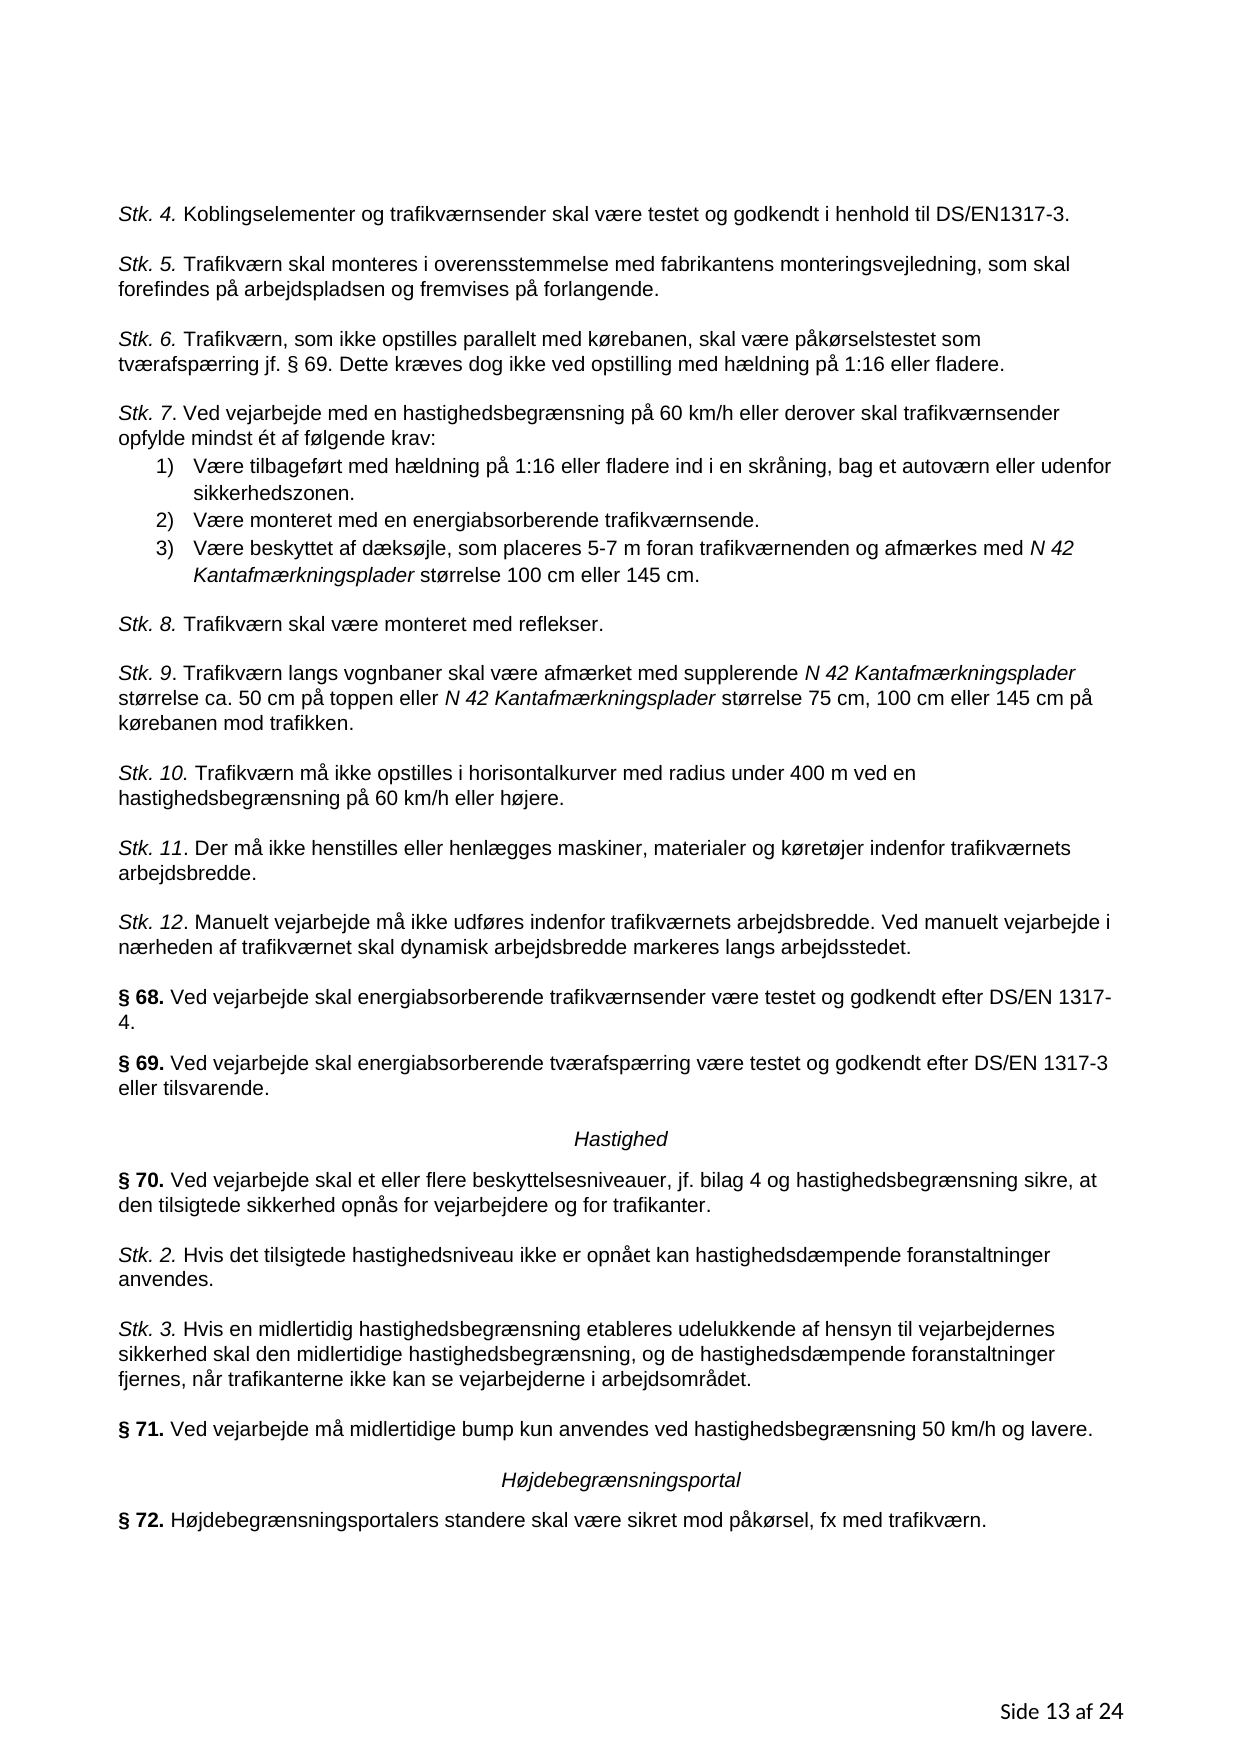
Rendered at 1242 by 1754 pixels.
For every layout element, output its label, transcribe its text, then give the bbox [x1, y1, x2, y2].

list Være monteret med en energiabsorberende trafikværnsende. [156, 505, 1123, 532]
text § 69. Ved vejarbejde skal energiabsorberende tværafspærring være testet og godkendt efter DS/EN 1317-3 eller tilsvarende. [118, 1051, 1123, 1100]
text Stk. 10. Trafikværn må ikke opstilles i horisontalkurver med radius under 400 m ved en hastighedsbegrænsning på 60 km/h eller højere. [118, 761, 1123, 809]
text Stk. 2. Hvis det tilsigtede hastighedsniveau ikke er opnået kan hastighedsdæmpende foranstaltninger anvendes. [118, 1242, 1123, 1291]
list Være beskyttet af dæksøjle, som placeres 5-7 m foran trafikværnenden og afmærkes med N 42 Kantafmærkningsplader størrelse 100 cm eller 145 cm. [156, 532, 1123, 586]
text Højdebegrænsningsportal [118, 1468, 1123, 1492]
text § 68. Ved vejarbejde skal energiabsorberende trafikværnsender være testet og godkendt efter DS/EN 1317-4. [118, 985, 1123, 1034]
text § 70. Ved vejarbejde skal et eller flere beskyttelsesniveauer, jf. bilag 4 og hastighedsbegrænsning sikre, at den tilsigtede sikkerhed opnås for vejarbejdere og for trafikanter. [118, 1168, 1123, 1217]
text Stk. 8. Trafikværn skal være monteret med reflekser. [118, 611, 1123, 635]
text Stk. 7. Ved vejarbejde med en hastighedsbegrænsning på 60 km/h eller derover skal trafikværnsender opfylde mindst ét af følgende krav: [118, 401, 1123, 450]
text Stk. 3. Hvis en midlertidig hastighedsbegrænsning etableres udelukkende af hensyn til vejarbejdernes sikkerhed skal den midlertidige hastighedsbegrænsning, og de hastighedsdæmpende foranstaltninger fjernes, når trafikanterne ikke kan se vejarbejderne i arbejdsområdet. [118, 1317, 1123, 1391]
list Være tilbageført med hældning på 1:16 eller fladere ind i en skråning, bag et autoværn eller udenfor sikkerhedszonen. [156, 451, 1123, 505]
text § 71. Ved vejarbejde må midlertidige bump kun anvendes ved hastighedsbegrænsning 50 km/h og lavere. [118, 1417, 1123, 1441]
text Stk. 4. Koblingselementer og trafikværnsender skal være testet og godkendt i henhold til DS/EN1317-3. [118, 202, 1123, 226]
text Stk. 5. Trafikværn skal monteres i overensstemmelse med fabrikantens monteringsvejledning, som skal forefindes på arbejdspladsen og fremvises på forlangende. [118, 252, 1123, 301]
text Stk. 9. Trafikværn langs vognbaner skal være afmærket med supplerende N 42 Kantafmærkningsplader størrelse ca. 50 cm på toppen eller N 42 Kantafmærkningsplader størrelse 75 cm, 100 cm eller 145 cm på kørebanen mod trafikken. [118, 661, 1123, 735]
text Stk. 12. Manuelt vejarbejde må ikke udføres indenfor trafikværnets arbejdsbredde. Ved manuelt vejarbejde i nærheden af trafikværnet skal dynamisk arbejdsbredde markeres langs arbejdsstedet. [118, 910, 1123, 959]
text § 72. Højdebegrænsningsportalers standere skal være sikret mod påkørsel, fx med trafikværn. [118, 1508, 1123, 1532]
text Stk. 6. Trafikværn, som ikke opstilles parallelt med kørebanen, skal være påkørselstestet som tværafspærring jf. § 69. Dette kræves dog ikke ved opstilling med hældning på 1:16 eller fladere. [118, 327, 1123, 375]
text Stk. 11. Der må ikke henstilles eller henlægges maskiner, materialer og køretøjer indenfor trafikværnets arbejdsbredde. [118, 835, 1123, 884]
text Hastighed [118, 1127, 1123, 1151]
